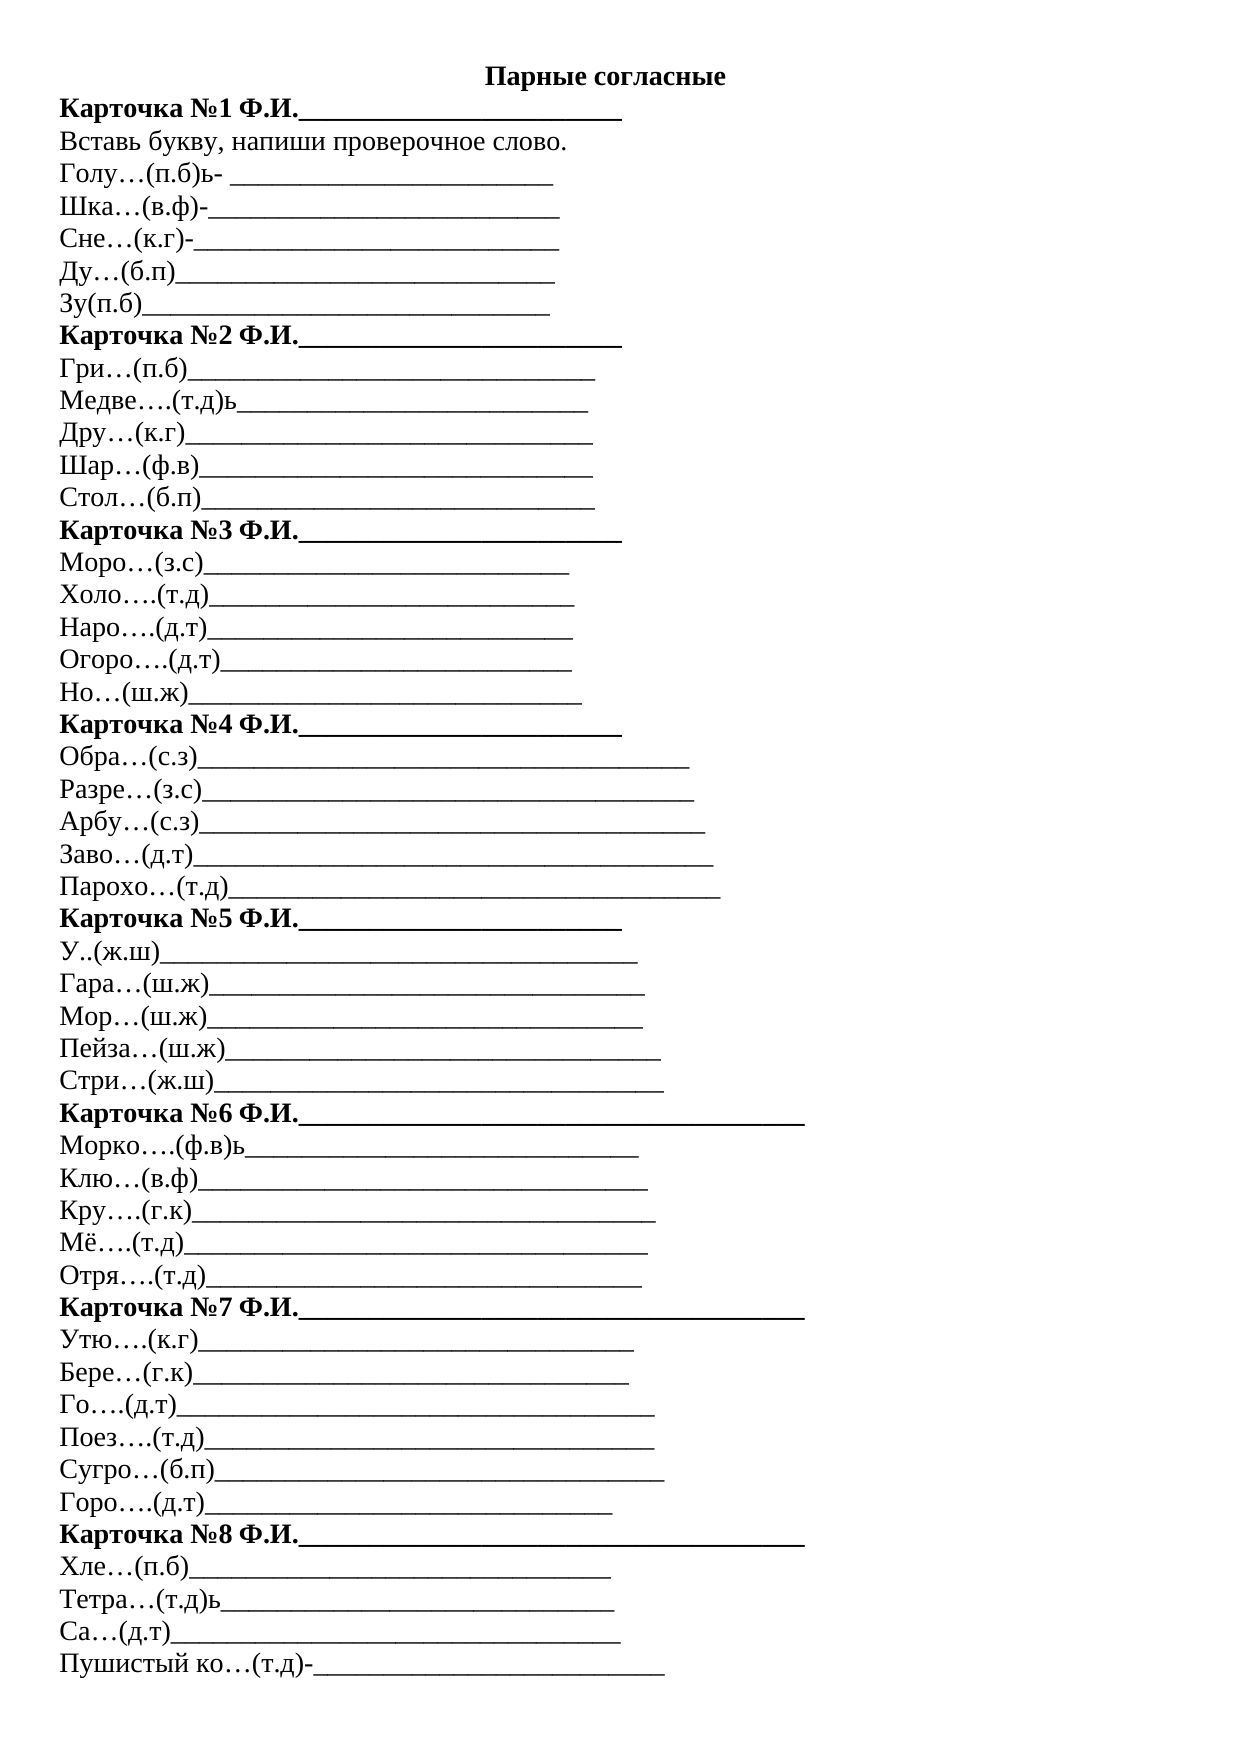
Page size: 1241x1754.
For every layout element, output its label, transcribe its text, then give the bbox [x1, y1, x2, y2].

text Заво…(д.т)_____________________________________ [59, 837, 1152, 869]
text Дру…(к.г)_____________________________ [59, 416, 1152, 448]
text Пушистый ко…(т.д)-_________________________ [59, 1647, 1152, 1707]
text Ду…(б.п)___________________________ [59, 253, 1152, 286]
text Наро….(д.т)__________________________ [59, 610, 1152, 642]
text Разре…(з.с)___________________________________ [59, 772, 1152, 804]
text Обра…(с.з)___________________________________ [59, 739, 1152, 772]
text Карточка №4 Ф.И._______________________ [59, 707, 1152, 739]
text Карточка №1 Ф.И._______________________ [59, 92, 1152, 124]
text Карточка №8 Ф.И.____________________________________ [59, 1517, 1152, 1549]
text У..(ж.ш)__________________________________ [59, 934, 1152, 966]
text Мё….(т.д)_________________________________ [59, 1225, 1152, 1258]
text Карточка №2 Ф.И._______________________ Гри…(п.б)_____________________________ [59, 318, 1152, 383]
text Бере…(г.к)_______________________________ [59, 1355, 1152, 1387]
text Мор…(ш.ж)_______________________________ [59, 999, 1152, 1031]
text Стри…(ж.ш)________________________________ [59, 1063, 1152, 1096]
text Парные согласные [59, 59, 1152, 92]
text Вставь букву, напиши проверочное слово. [59, 124, 1152, 156]
text Сугро…(б.п)________________________________ [59, 1452, 1152, 1484]
text Шар…(ф.в)____________________________ [59, 448, 1152, 480]
text Хле…(п.б)______________________________ [59, 1549, 1152, 1582]
text Шка…(в.ф)-_________________________ [59, 189, 1152, 221]
text Са…(д.т)________________________________ [59, 1614, 1152, 1647]
text Карточка №6 Ф.И.____________________________________ [59, 1096, 1152, 1128]
text Карточка №5 Ф.И._______________________ [59, 901, 1152, 934]
text Стол…(б.п)____________________________ [59, 480, 1152, 513]
text Отря….(т.д)_______________________________ [59, 1258, 1152, 1290]
text Медве….(т.д)ь_________________________ [59, 383, 1152, 416]
text Го….(д.т)__________________________________ [59, 1387, 1152, 1420]
text Кру….(г.к)_________________________________ [59, 1193, 1152, 1225]
text Морко….(ф.в)ь____________________________ [59, 1128, 1152, 1161]
text Парохо…(т.д)___________________________________ [59, 869, 1152, 901]
text Моро…(з.с)__________________________ [59, 545, 1152, 577]
text Карточка №7 Ф.И.____________________________________ [59, 1290, 1152, 1323]
text Огоро….(д.т)_________________________ [59, 642, 1152, 675]
text Сне…(к.г)-__________________________ [59, 221, 1152, 253]
text Но…(ш.ж)____________________________ [59, 675, 1152, 707]
text Горо….(д.т)_____________________________ [59, 1484, 1152, 1517]
text Гара…(ш.ж)_______________________________ [59, 966, 1152, 999]
text Арбу…(с.з)____________________________________ [59, 804, 1152, 837]
text Пейза…(ш.ж)_______________________________ [59, 1031, 1152, 1063]
text Карточка №3 Ф.И._______________________ [59, 513, 1152, 545]
text Тетра…(т.д)ь____________________________ [59, 1582, 1152, 1614]
text Голу…(п.б)ь- _______________________ [59, 156, 1152, 189]
text Холо….(т.д)__________________________ [59, 577, 1152, 610]
text Зу(п.б)_____________________________ [59, 286, 1152, 318]
text Утю….(к.г)_______________________________ [59, 1323, 1152, 1355]
text Клю…(в.ф)________________________________ [59, 1161, 1152, 1193]
text Поез….(т.д)________________________________ [59, 1420, 1152, 1452]
